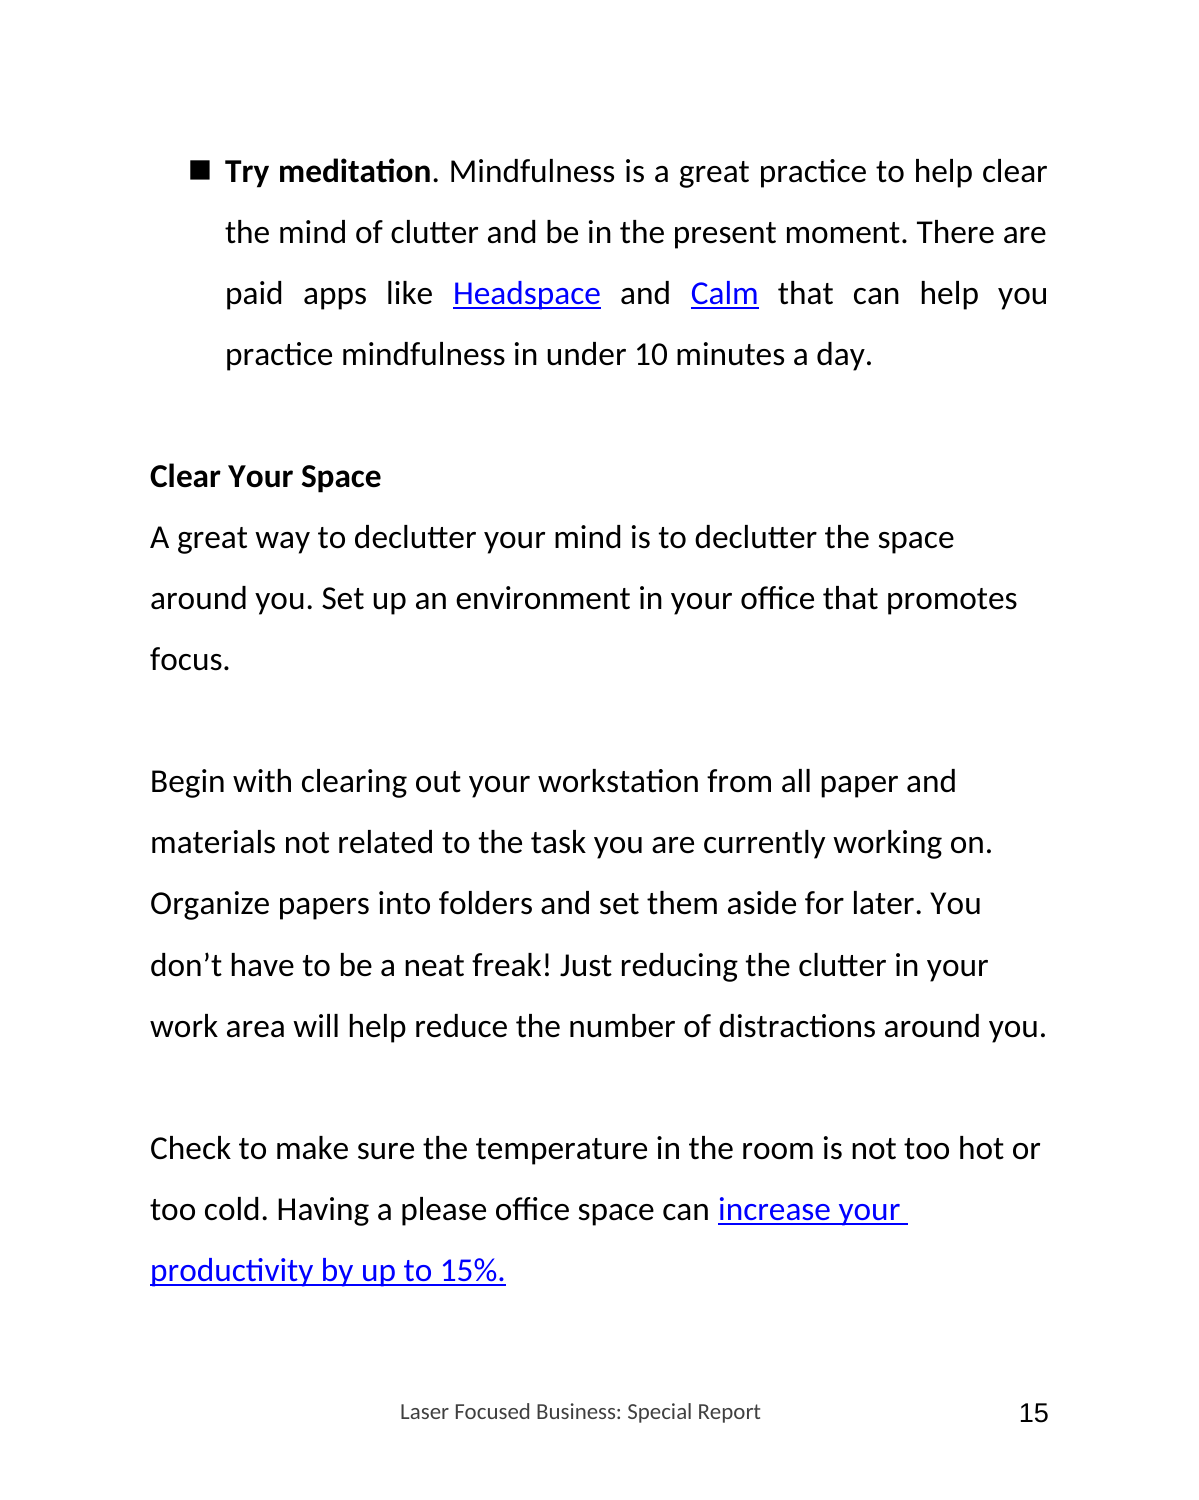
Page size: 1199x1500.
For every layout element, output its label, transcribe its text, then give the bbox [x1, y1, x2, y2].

list Try meditation. Mindfulness is a great practice to help clear the mind of clutter and be in the present moment. There are paid apps like Headspace and Calm that can help you practice mindfulness in under 10 minutes a day. [187, 150, 1049, 374]
text Check to make sure the temperature in the room is not too hot or too cold. Having a please office space can increase your productivity by up to 15%. [150, 1127, 1049, 1289]
text Begin with clearing out your workstation from all paper and materials not related to the task you are currently working on. Organize papers into folders and set them aside for later. You don’t have to be a neat freak! Just reducing the clutter in your work area will help reduce the number of distractions around you. [150, 760, 1049, 1045]
text Clear Your Space [150, 455, 1049, 496]
text A great way to declutter your mind is to declutter the space around you. Set up an environment in your office that promotes focus. [150, 516, 1049, 679]
